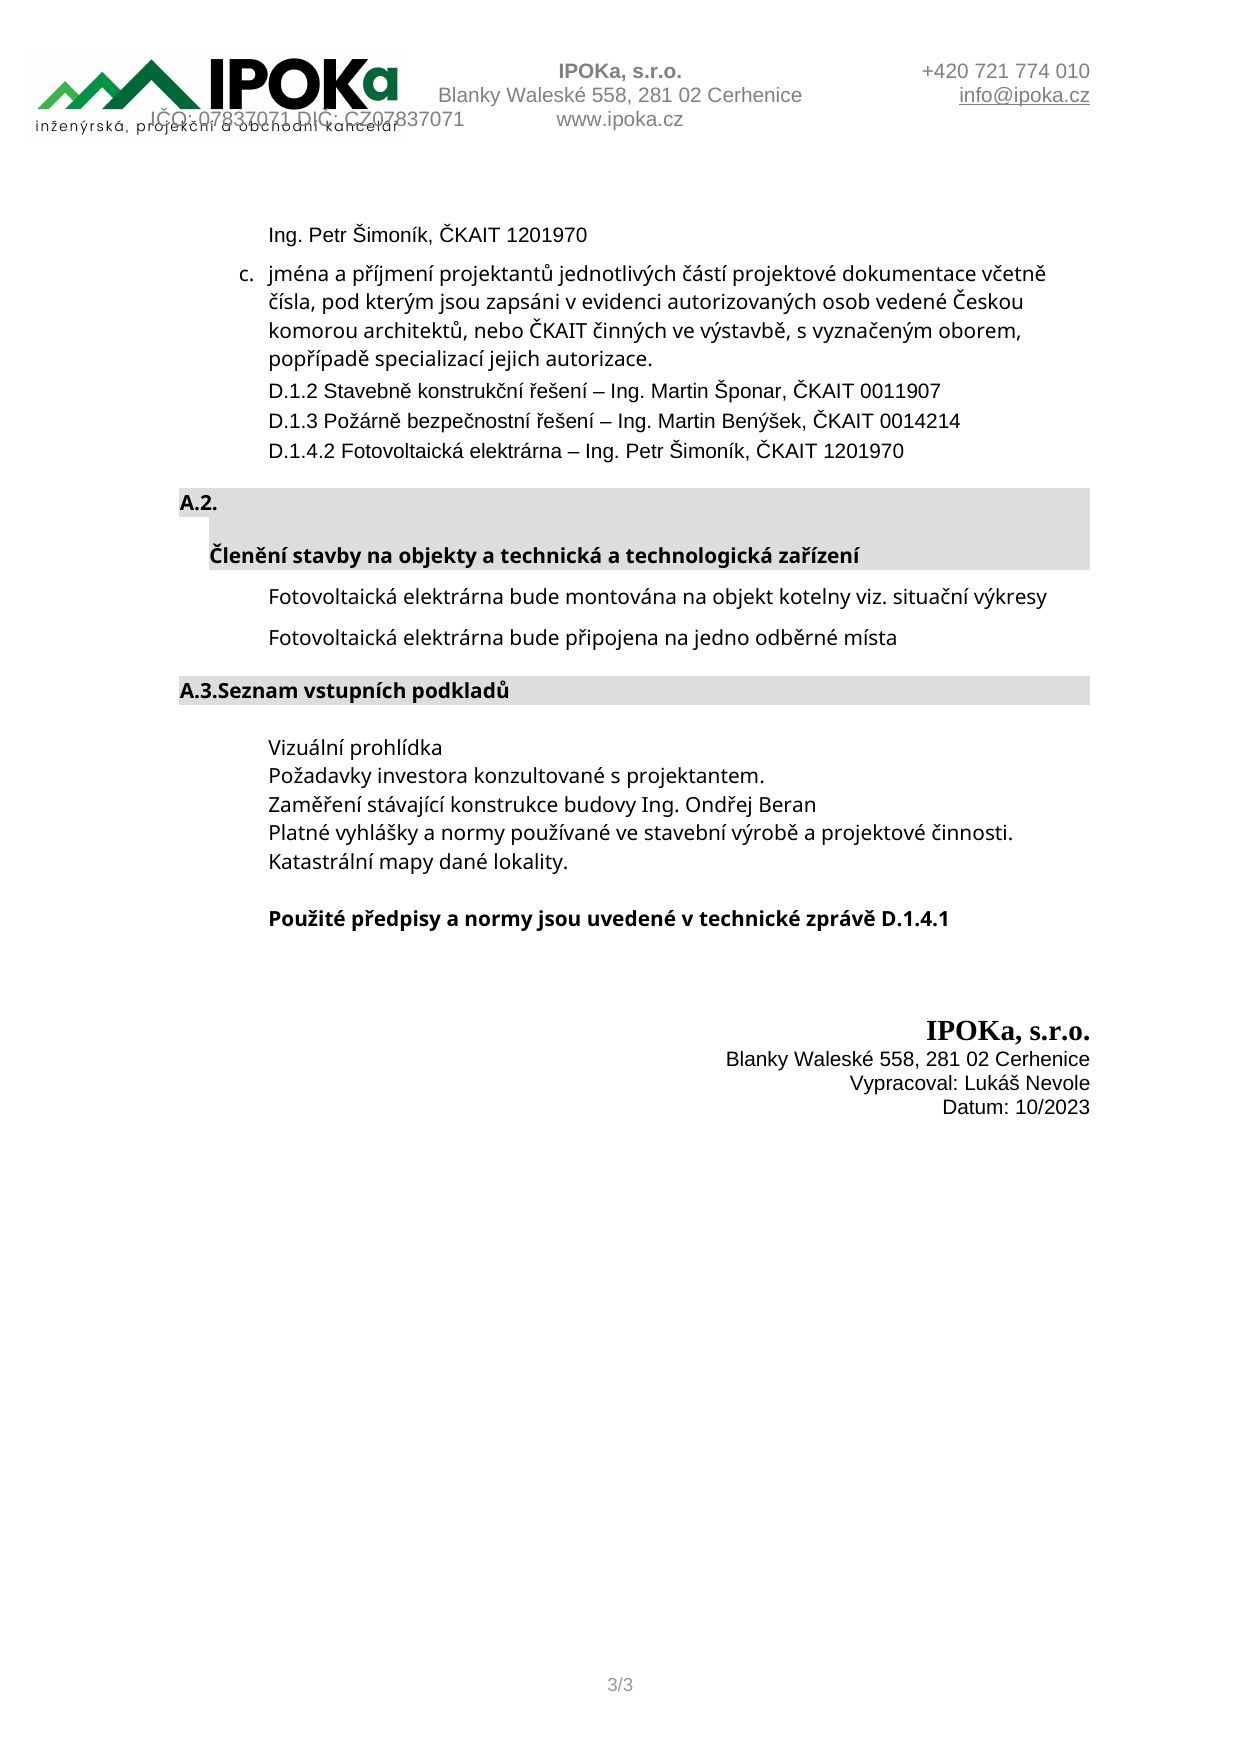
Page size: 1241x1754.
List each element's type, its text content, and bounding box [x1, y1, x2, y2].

subtitle jména a příjmení projektantů jednotlivých částí projektové dokumentace včetně čísla, pod kterým jsou zapsáni v evidenci autorizovaných osob vedené Českou komorou architektů, nebo ČKAIT činných ve výstavbě, s vyznačeným oborem, popřípadě specializací jejich autorizace. [239, 259, 1090, 373]
picture [22, 52, 409, 139]
subtitle IPOKa, s.r.o. [150, 1013, 1090, 1047]
text Ing. Petr Šimoník, ČKAIT 1201970 [268, 223, 1090, 247]
text Datum: 10/2023 [150, 1094, 1090, 1118]
subtitle Seznam vstupních podkladů [179, 676, 1090, 705]
text Platné vyhlášky a normy používané ve stavební výrobě a projektové činnosti. [268, 818, 1090, 847]
text Použité předpisy a normy jsou uvedené v technické zprávě D.1.4.1 [268, 904, 1090, 932]
text D.1.4.2 Fotovoltaická elektrárna – Ing. Petr Šimoník, ČKAIT 1201970 [268, 439, 1090, 463]
text Vypracoval: Lukáš Nevole [150, 1071, 1090, 1094]
text Blanky Waleské 558, 281 02 Cerhenice [150, 1047, 1090, 1071]
text Fotovoltaická elektrárna bude připojena na jedno odběrné místa [268, 623, 1090, 651]
text D.1.3 Požárně bezpečnostní řešení – Ing. Martin Benýšek, ČKAIT 0014214 [268, 409, 1090, 433]
text Zaměření stávající konstrukce budovy Ing. Ondřej Beran [268, 790, 1090, 818]
text Požadavky investora konzultované s projektantem. [268, 762, 1090, 790]
text Katastrální mapy dané lokality. [268, 847, 1090, 875]
subtitle Členění stavby na objekty a technická a technologická zařízení [209, 541, 1090, 570]
text Fotovoltaická elektrárna bude montována na objekt kotelny viz. situační výkresy [268, 582, 1090, 611]
text D.1.2 Stavebně konstrukční řešení – Ing. Martin Šponar, ČKAIT 0011907 [268, 379, 1090, 403]
text Vizuální prohlídka [268, 733, 1090, 762]
